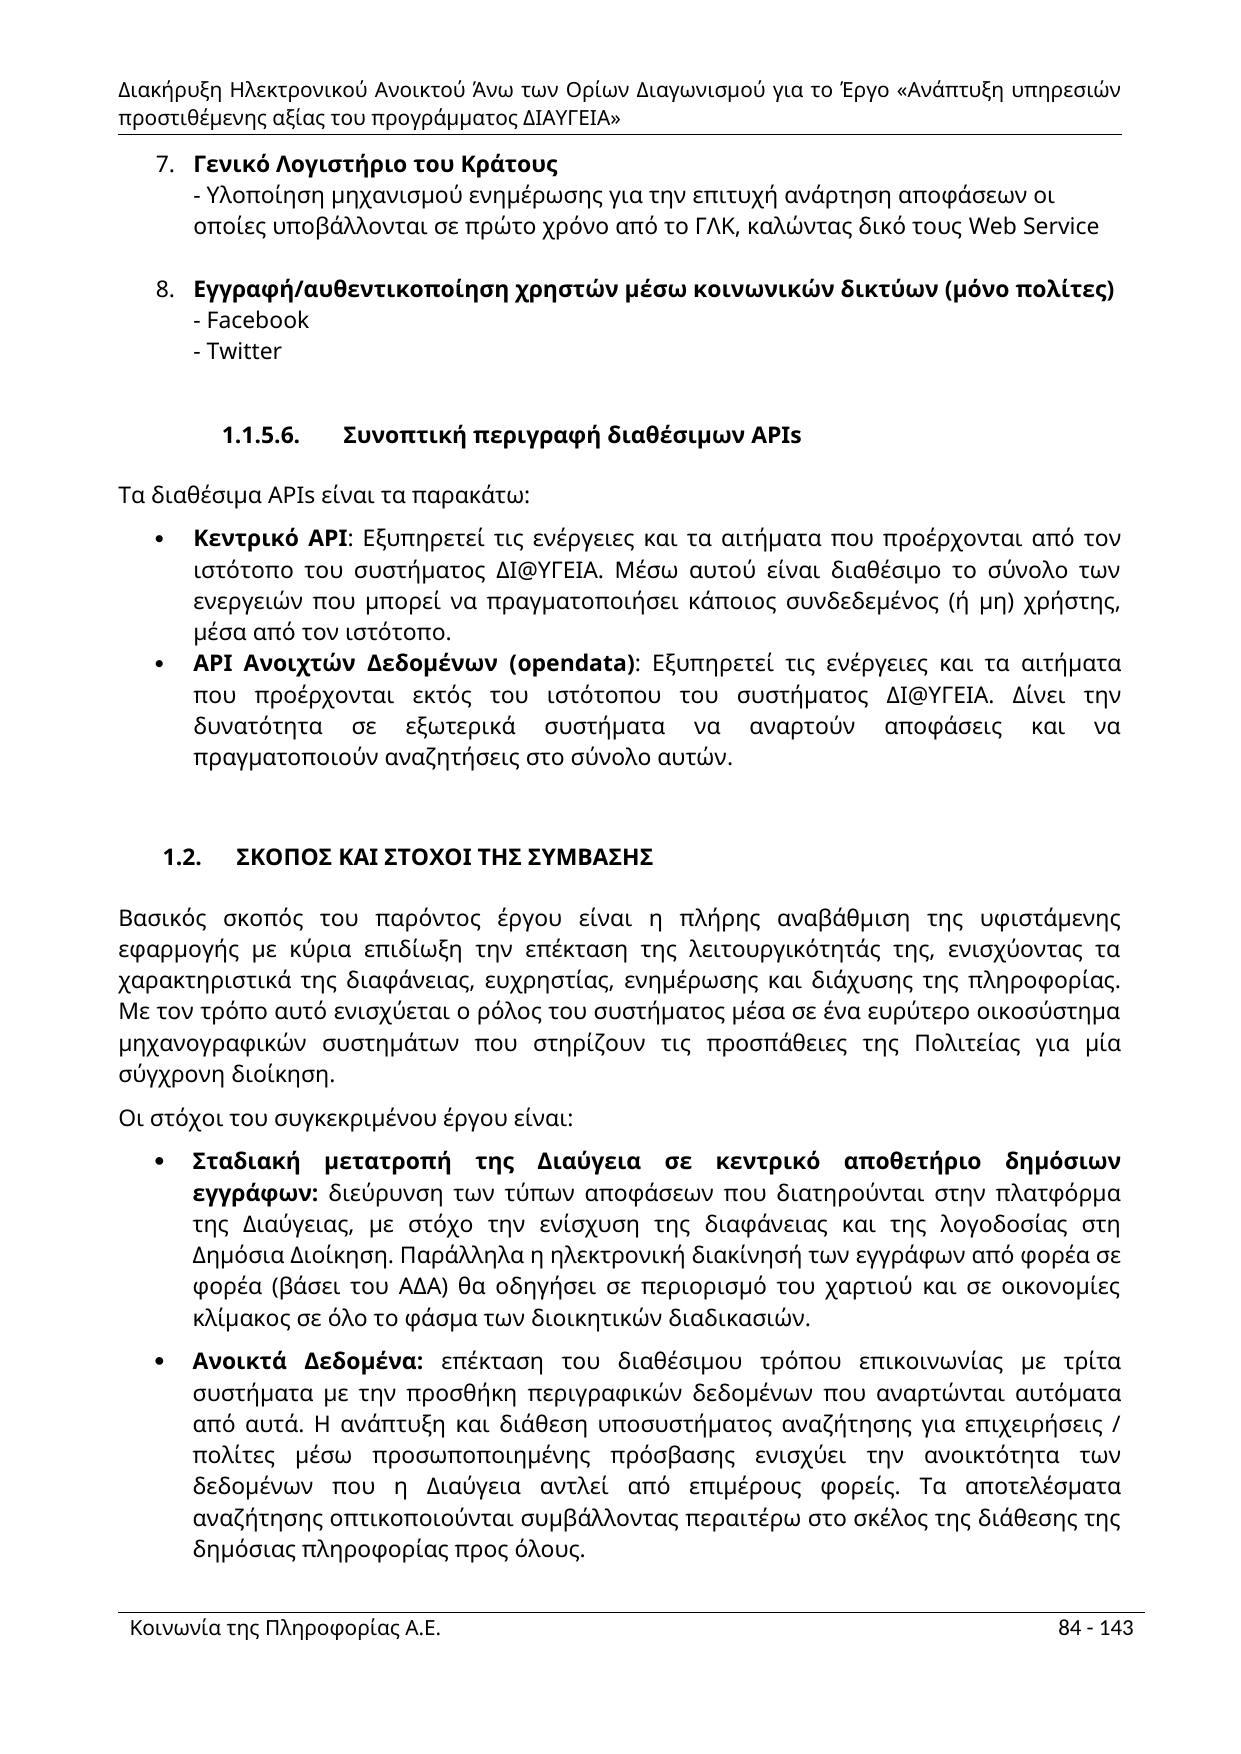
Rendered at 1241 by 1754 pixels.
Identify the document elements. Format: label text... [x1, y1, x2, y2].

list Σταδιακή μετατροπή της Διαύγεια σε κεντρικό αποθετήριο δημόσιων εγγράφων: διεύρυνση των τύπων αποφάσεων που διατηρούνται στην πλατφόρμα της Διαύγειας, με στόχο την ενίσχυση της διαφάνειας και της λογοδοσίας στη Δημόσια Διοίκηση. Παράλληλα η ηλεκτρονική διακίνησή των εγγράφων από φορέα σε φορέα (βάσει του ΑΔΑ) θα οδηγήσει σε περιορισμό του χαρτιού και σε οικονομίες κλίμακος σε όλο το φάσμα των διοικητικών διαδικασιών. [155, 1145, 1122, 1333]
list Κεντρικό API: Εξυπηρετεί τις ενέργειες και τα αιτήματα που προέρχονται από τον ιστότοπο του συστήματος ΔΙ@ΥΓΕΙΑ. Μέσω αυτού είναι διαθέσιμο το σύνολο των ενεργειών που μπορεί να πραγματοποιήσει κάποιος συνδεδεμένος (ή μη) χρήστης, μέσα από τον ιστότοπο. [156, 522, 1122, 647]
list Ανοικτά Δεδομένα: επέκταση του διαθέσιμου τρόπου επικοινωνίας με τρίτα συστήματα με την προσθήκη περιγραφικών δεδομένων που αναρτώνται αυτόματα από αυτά. Η ανάπτυξη και διάθεση υποσυστήματος αναζήτησης για επιχειρήσεις / πολίτες μέσω προσωποποιημένης πρόσβασης ενισχύει την ανοικτότητα των δεδομένων που η Διαύγεια αντλεί από επιμέρους φορείς. Τα αποτελέσματα αναζήτησης οπτικοποιούνται συμβάλλοντας περαιτέρω στο σκέλος της διάθεσης της δημόσιας πληροφορίας προς όλους. [155, 1345, 1122, 1564]
text Βασικός σκοπός του παρόντος έργου είναι η πλήρης αναβάθμιση της υφιστάμενης εφαρμογής με κύρια επιδίωξη την επέκταση της λειτουργικότητάς της, ενισχύοντας τα χαρακτηριστικά της διαφάνειας, ευχρηστίας, ενημέρωσης και διάχυσης της πληροφορίας. Με τον τρόπο αυτό ενισχύεται ο ρόλος του συστήματος μέσα σε ένα ευρύτερο οικοσύστημα μηχανογραφικών συστημάτων που στηρίζουν τις προσπάθειες της Πολιτείας για μία σύγχρονη διοίκηση. [118, 902, 1122, 1089]
list Γενικό Λογιστήριο του Κράτους - Υλοποίηση μηχανισμού ενημέρωσης για την επιτυχή ανάρτηση αποφάσεων οι οποίες υποβάλλονται σε πρώτο χρόνο από το ΓΛΚ, καλώντας δικό τους Web Service [156, 147, 1122, 241]
subtitle ΣΚΟΠΟΣ ΚΑΙ ΣΤΟΧΟΙ ΤΗΣ ΣΥΜΒΑΣΗΣ [162, 841, 1122, 872]
list Εγγραφή/αυθεντικοποίηση χρηστών μέσω κοινωνικών δικτύων (μόνο πολίτες) - Facebook - Twitter [156, 272, 1122, 366]
text Τα διαθέσιμα APIs είναι τα παρακάτω: [118, 479, 1122, 510]
subtitle Συνοπτική περιγραφή διαθέσιμων APIs [222, 419, 1122, 451]
text Οι στόχοι του συγκεκριμένου έργου είναι: [118, 1102, 1122, 1133]
list API Ανοιχτών Δεδομένων (opendata): Εξυπηρετεί τις ενέργειες και τα αιτήματα που προέρχονται εκτός του ιστότοπου του συστήματος ΔΙ@ΥΓΕΙΑ. Δίνει την δυνατότητα σε εξωτερικά συστήματα να αναρτούν αποφάσεις και να πραγματοποιούν αναζητήσεις στο σύνολο αυτών. [156, 647, 1122, 772]
